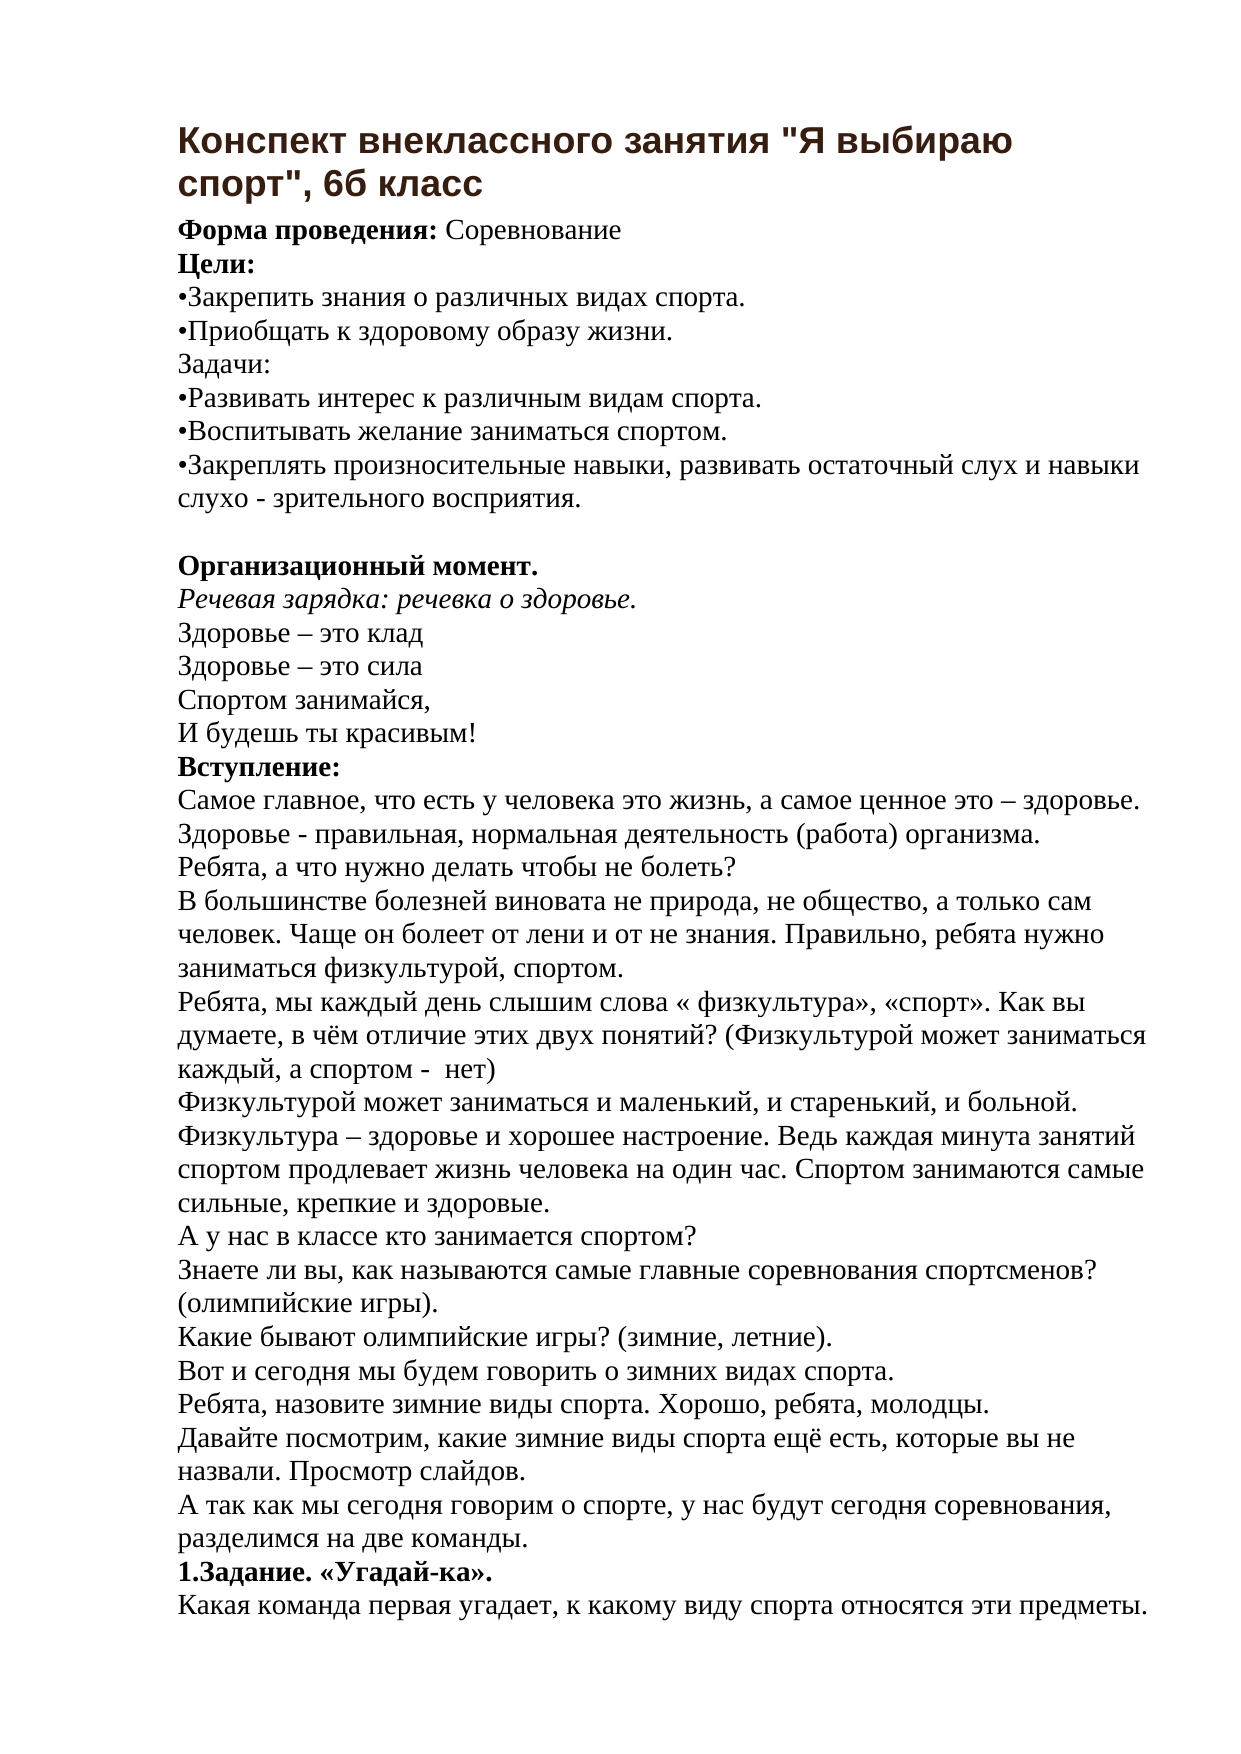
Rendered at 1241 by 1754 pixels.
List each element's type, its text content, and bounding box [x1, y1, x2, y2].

text Форма проведения: Соревнование Цели: •Закрепить знания о различных видах спорта. •Приобщать к здоровому образу жизни. Задачи: •Развивать интерес к различным видам спорта. •Воспитывать желание заниматься спортом. •Закреплять произносительные навыки, развивать остаточный слух и навыки слухо - зрительного восприятия. Организационный момент. Речевая зарядка: речевка о здоровье. Здоровье – это клад Здоровье – это сила Спортом занимайся, И будешь ты красивым! Вступление: Самое главное, что есть у человека это жизнь, а самое ценное это – здоровье. Здоровье - правильная, нормальная деятельность (работа) организма. Ребята, а что нужно делать чтобы не болеть? В большинстве болезней виновата не природа, не общество, а только сам человек. Чаще он болеет от лени и от не знания. Правильно, ребята нужно заниматься физкультурой, спортом. Ребята, мы каждый день слышим слова « физкультура», «спорт». Как вы думаете, в чём отличие этих двух понятий? (Физкультурой может заниматься каждый, а спортом - нет) Физкультурой может заниматься и маленький, и старенький, и больной. Физкультура – здоровье и хорошее настроение. Ведь каждая минута занятий спортом продлевает жизнь человека на один час. Спортом занимаются самые сильные, крепкие и здоровые. А у нас в классе кто занимается спортом? Знаете ли вы, как называются самые главные соревнования спортсменов? (олимпийские игры). Какие бывают олимпийские игры? (зимние, летние). Вот и сегодня мы будем говорить о зимних видах спорта. [177, 212, 1152, 1386]
text Конспект внеклассного занятия "Я выбираю спорт", 6б класс [177, 118, 1152, 204]
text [177, 1386, 1152, 1621]
